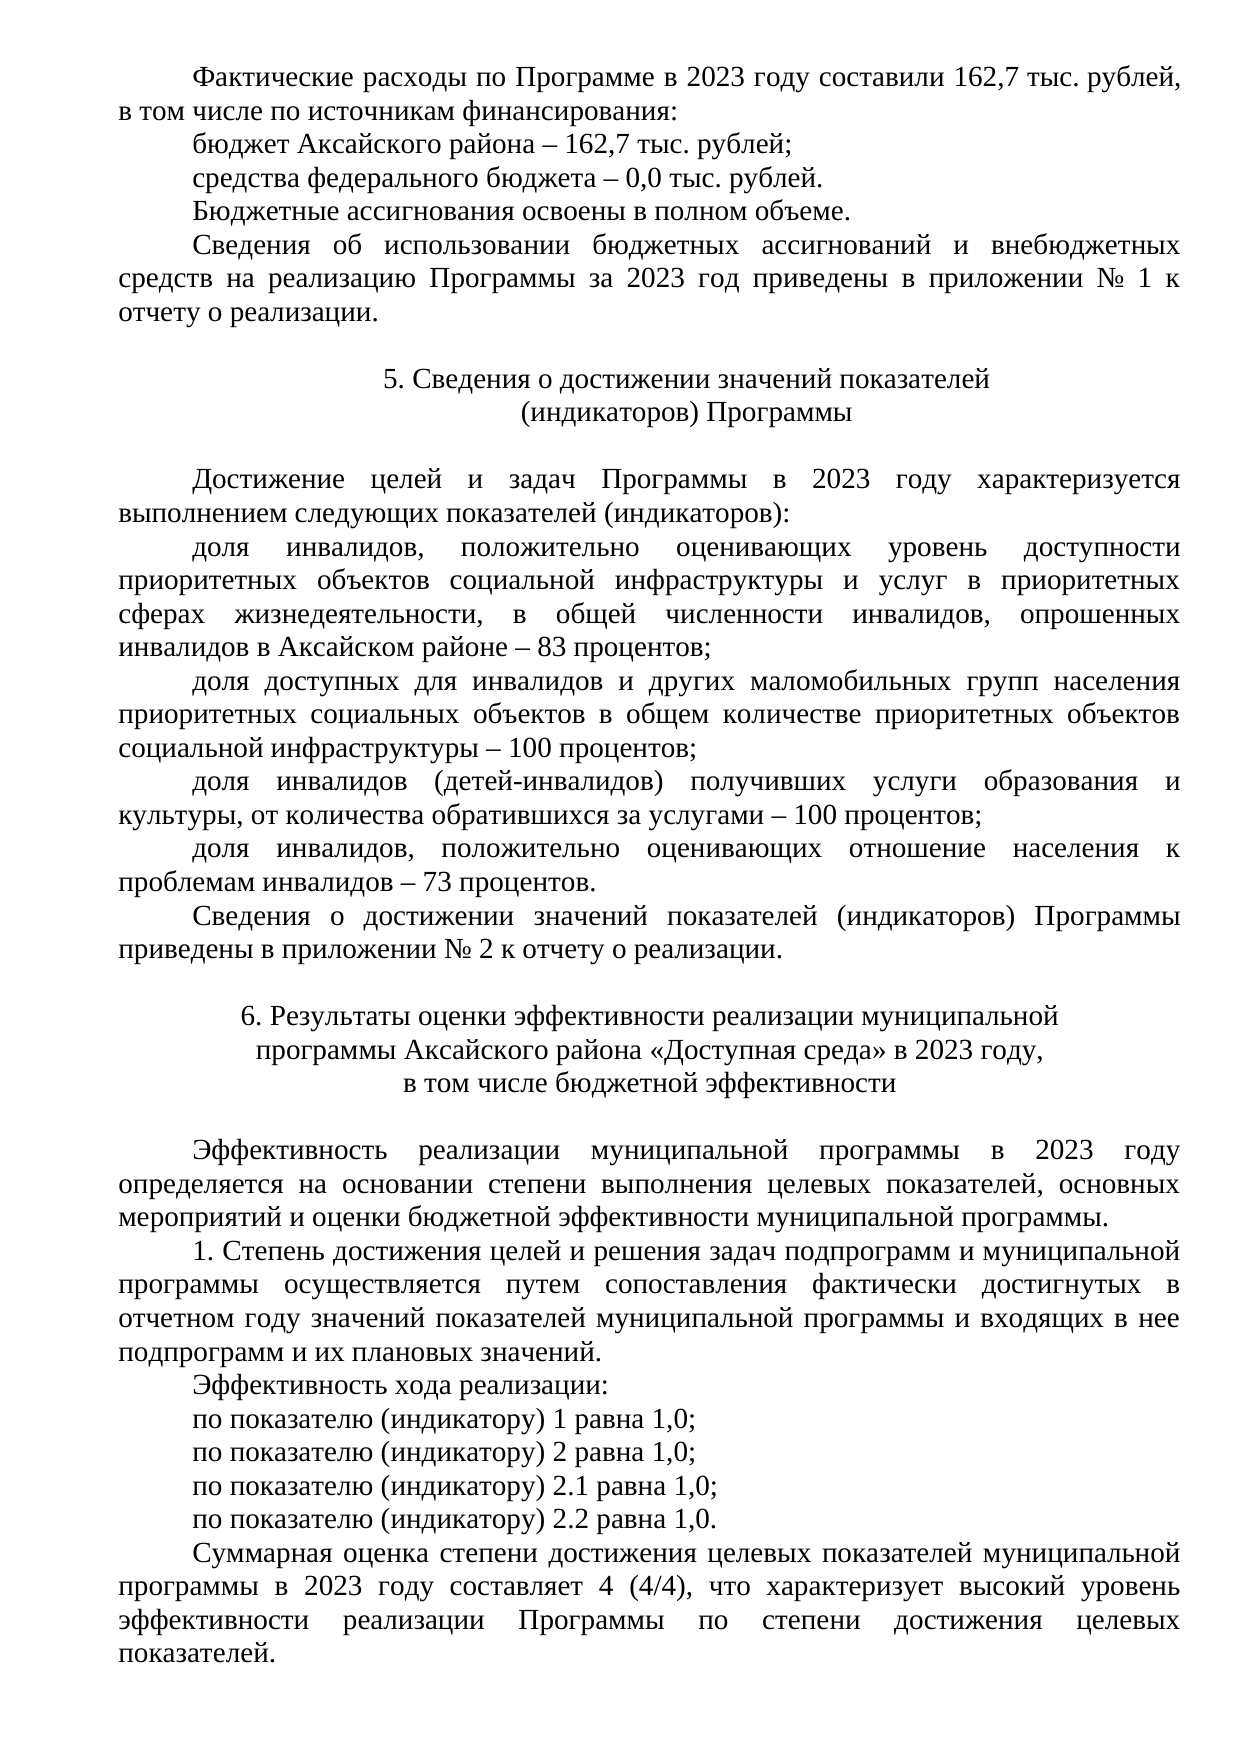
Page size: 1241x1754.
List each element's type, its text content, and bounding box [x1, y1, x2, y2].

text по показателю (индикатору) 2 равна 1,0; [118, 1434, 1181, 1468]
text 1. Степень достижения целей и решения задач подпрограмм и муниципальной программы осуществляется путем сопоставления фактически достигнутых в отчетном году значений показателей муниципальной программы и входящих в нее подпрограмм и их плановых значений. [118, 1233, 1181, 1367]
text Бюджетные ассигнования освоены в полном объеме. [118, 193, 1181, 227]
text Эффективность хода реализации: [118, 1367, 1181, 1401]
text 6. Результаты оценки эффективности реализации муниципальной [118, 998, 1181, 1032]
text доля инвалидов (детей-инвалидов) получивших услуги образования и культуры, от количества обратившихся за услугами – 100 процентов; [118, 763, 1181, 831]
text Сведения об использовании бюджетных ассигнований и внебюджетных средств на реализацию Программы за 2023 год приведены в приложении № 1 к отчету о реализации. [118, 227, 1181, 327]
text в том числе бюджетной эффективности [118, 1065, 1181, 1099]
text Эффективность реализации муниципальной программы в 2023 году определяется на основании степени выполнения целевых показателей, основных мероприятий и оценки бюджетной эффективности муниципальной программы. [118, 1132, 1181, 1233]
text Суммарная оценка степени достижения целевых показателей муниципальной программы в 2023 году составляет 4 (4/4), что характеризует высокий уровень эффективности реализации Программы по степени достижения целевых показателей. [118, 1535, 1181, 1669]
text Достижение целей и задач Программы в 2023 году характеризуется выполнением следующих показателей (индикаторов): [118, 462, 1181, 529]
text по показателю (индикатору) 2.2 равна 1,0. [118, 1501, 1181, 1535]
text средства федерального бюджета – 0,0 тыс. рублей. [118, 160, 1181, 193]
text бюджет Аксайского района – 162,7 тыс. рублей; [118, 126, 1181, 160]
text Сведения о достижении значений показателей (индикаторов) Программы приведены в приложении № 2 к отчету о реализации. [118, 898, 1181, 965]
text (индикаторов) Программы [118, 394, 1181, 428]
text 5. Сведения о достижении значений показателей [118, 361, 1181, 394]
text доля доступных для инвалидов и других маломобильных групп населения приоритетных социальных объектов в общем количестве приоритетных объектов социальной инфраструктуры – 100 процентов; [118, 663, 1181, 763]
text по показателю (индикатору) 1 равна 1,0; [118, 1401, 1181, 1434]
text по показателю (индикатору) 2.1 равна 1,0; [118, 1468, 1181, 1501]
text доля инвалидов, положительно оценивающих отношение населения к проблемам инвалидов – 73 процентов. [118, 831, 1181, 898]
text Фактические расходы по Программе в 2023 году составили 162,7 тыс. рублей, в том числе по источникам финансирования: [118, 59, 1181, 126]
text доля инвалидов, положительно оценивающих уровень доступности приоритетных объектов социальной инфраструктуры и услуг в приоритетных сферах жизнедеятельности, в общей численности инвалидов, опрошенных инвалидов в Аксайском районе – 83 процентов; [118, 529, 1181, 663]
text программы Аксайского района «Доступная среда» в 2023 году, [118, 1032, 1181, 1065]
